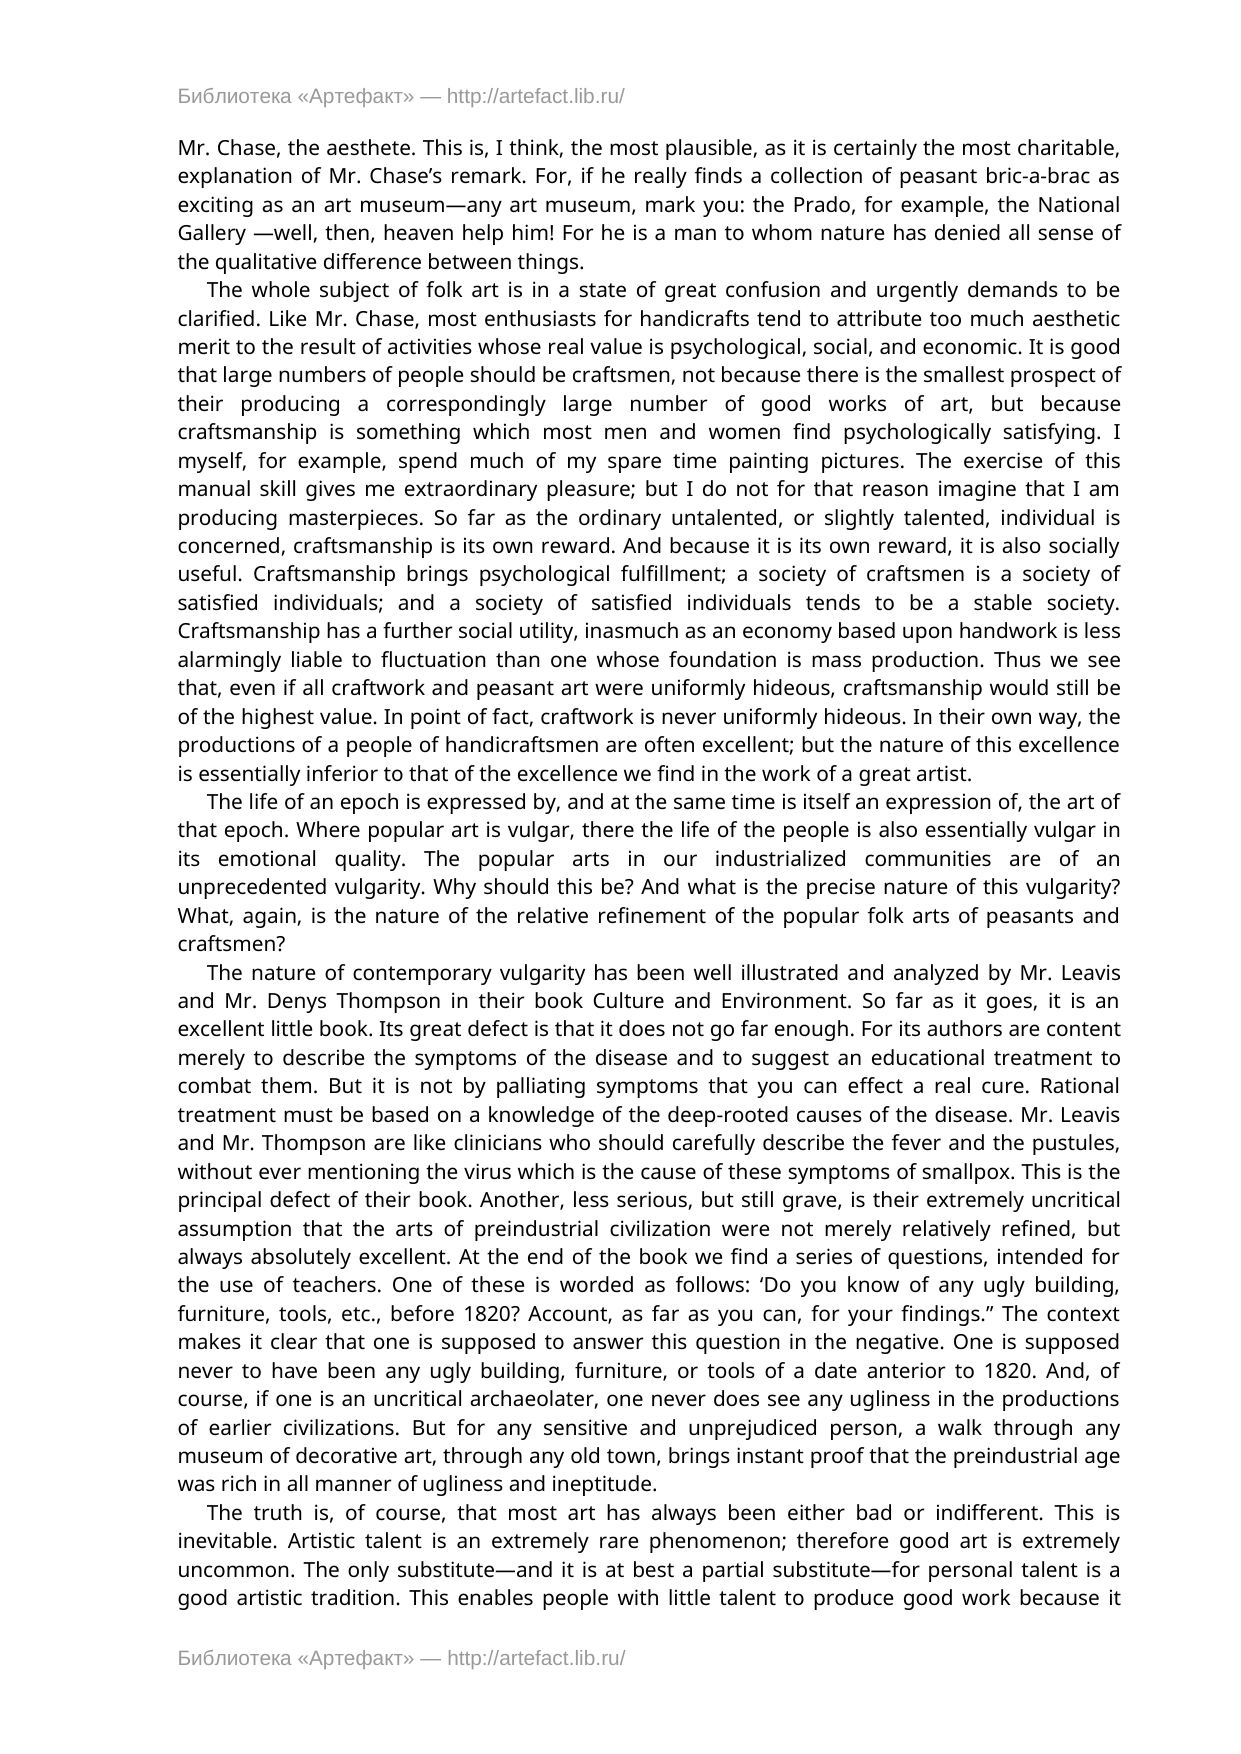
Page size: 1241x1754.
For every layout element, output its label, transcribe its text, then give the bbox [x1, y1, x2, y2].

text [177, 1498, 1122, 1612]
text The nature of contemporary vulgarity has been well illustrated and analyzed by Mr. Leavis and Mr. Denys Thompson in their book Culture and Environment. So far as it goes, it is an excellent little book. Its great defect is that it does not go far enough. For its authors are content merely to describe the symptoms of the disease and to suggest an educational treatment to combat them. But it is not by palliating symptoms that you can effect a real cure. Rational treatment must be based on a knowledge of the deep-rooted causes of the disease. Mr. Leavis and Mr. Thompson are like clinicians who should carefully describe the fever and the pustules, without ever mentioning the virus which is the cause of these symptoms of smallpox. This is the principal defect of their book. Another, less serious, but still grave, is their extremely uncritical assumption that the arts of preindustrial civilization were not merely relatively refined, but always absolutely excellent. At the end of the book we find a series of questions, intended for the use of teachers. One of these is worded as follows: ‘Do you know of any ugly building, furniture, tools, etc., before 1820? Account, as far as you can, for your findings.” The context makes it clear that one is supposed to answer this question in the negative. One is supposed never to have been any ugly building, furniture, or tools of a date anterior to 1820. And, of course, if one is an uncritical archaeolater, one never does see any ugliness in the productions of earlier civilizations. But for any sensitive and unprejudiced person, a walk through any museum of decorative art, through any old town, brings instant proof that the preindustrial age was rich in all manner of ugliness and ineptitude. [177, 958, 1122, 1498]
text The whole subject of folk art is in a state of great confusion and urgently demands to be clarified. Like Mr. Chase, most enthusiasts for handicrafts tend to attribute too much aesthetic merit to the result of activities whose real value is psychological, social, and economic. It is good that large numbers of people should be craftsmen, not because there is the smallest prospect of their producing a correspondingly large number of good works of art, but because craftsmanship is something which most men and women find psychologically satisfying. I myself, for example, spend much of my spare time painting pictures. The exercise of this manual skill gives me extraordinary pleasure; but I do not for that reason imagine that I am producing masterpieces. So far as the ordinary untalented, or slightly talented, individual is concerned, craftsmanship is its own reward. And because it is its own reward, it is also socially useful. Craftsmanship brings psychological fulfillment; a society of craftsmen is a society of satisfied individuals; and a society of satisfied individuals tends to be a stable society. Craftsmanship has a further social utility, inasmuch as an economy based upon handwork is less alarmingly liable to fluctuation than one whose foundation is mass production. Thus we see that, even if all craftwork and peasant art were uniformly hideous, craftsmanship would still be of the highest value. In point of fact, craftwork is never uniformly hideous. In their own way, the productions of a people of handicraftsmen are often excellent; but the nature of this excellence is essentially inferior to that of the excellence we find in the work of a great artist. [177, 275, 1122, 787]
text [177, 133, 1122, 275]
text The life of an epoch is expressed by, and at the same time is itself an expression of, the art of that epoch. Where popular art is vulgar, there the life of the people is also essentially vulgar in its emotional quality. The popular arts in our industrialized communities are of an unprecedented vulgarity. Why should this be? And what is the precise nature of this vulgarity? What, again, is the nature of the relative refinement of the popular folk arts of peasants and craftsmen? [177, 787, 1122, 958]
